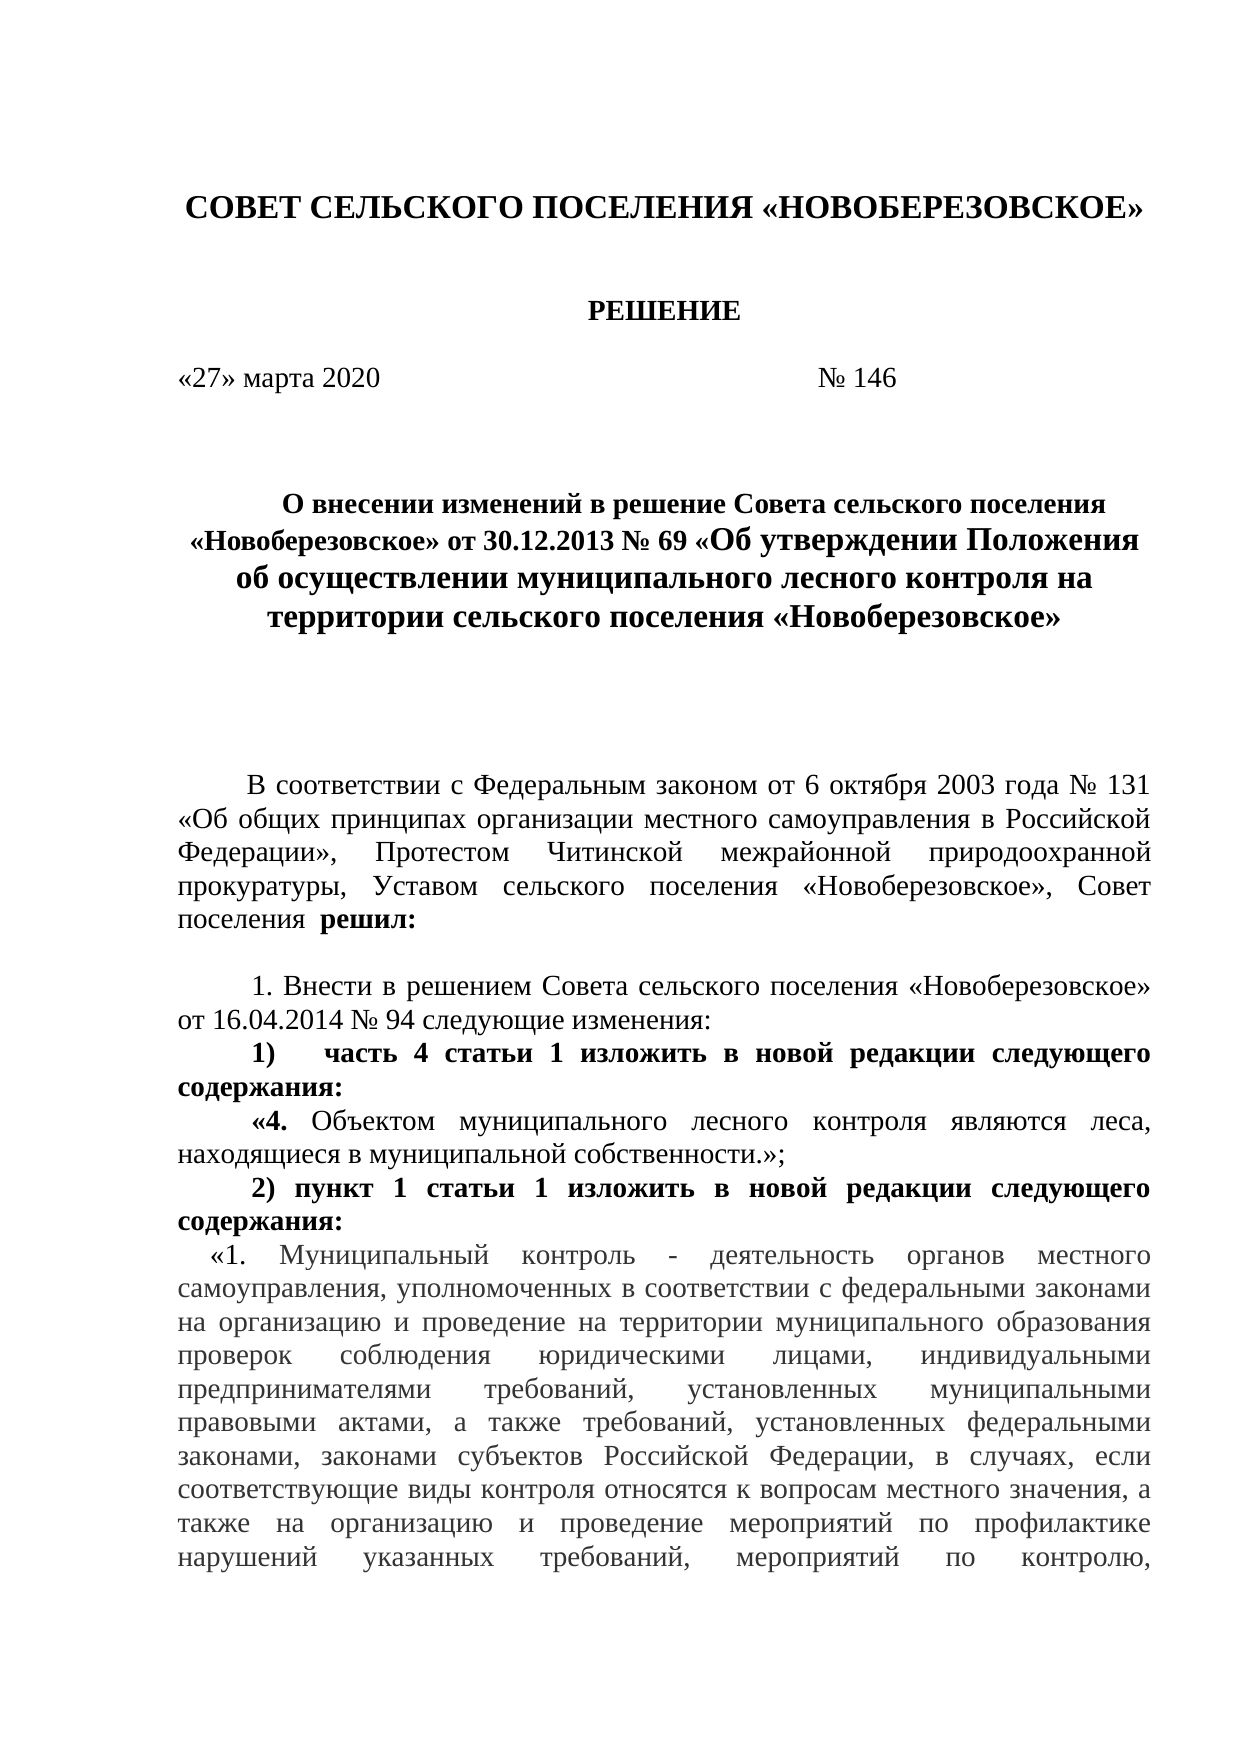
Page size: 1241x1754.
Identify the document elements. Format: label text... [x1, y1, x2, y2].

title О внесении изменений в решение Совета сельского поселения «Новоберезовское» от 30.12.2013 № 69 «Об утверждении Положения об осуществлении муниципального лесного контроля на территории сельского поселения «Новоберезовское» [177, 486, 1152, 634]
text 1) часть 4 статьи 1 изложить в новой редакции следующего содержания: [177, 1036, 1152, 1103]
text «27» марта 2020 № 146 [177, 360, 1152, 394]
text «4. Объектом муниципального лесного контроля являются леса, находящиеся в муниципальной собственности.»; [177, 1103, 1152, 1170]
text 2) пункт 1 статьи 1 изложить в новой редакции следующего содержания: [177, 1170, 1152, 1237]
title СОВЕТ СЕЛЬСКОГО ПОСЕЛЕНИЯ «НОВОБЕРЕЗОВСКОЕ» [177, 188, 1152, 226]
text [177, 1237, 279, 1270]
text 1. Внести в решением Совета сельского поселения «Новоберезовское» от 16.04.2014 № 94 следующие изменения: [177, 968, 1152, 1036]
text РЕШЕНИЕ [177, 293, 1152, 327]
text В соответствии с Федеральным законом от 6 октября 2003 года № 131 «Об общих принципах организации местного самоуправления в Российской Федерации», Протестом Читинской межрайонной природоохранной прокуратуры, Уставом сельского поселения «Новоберезовское», Совет поселения решил: [177, 767, 1152, 935]
